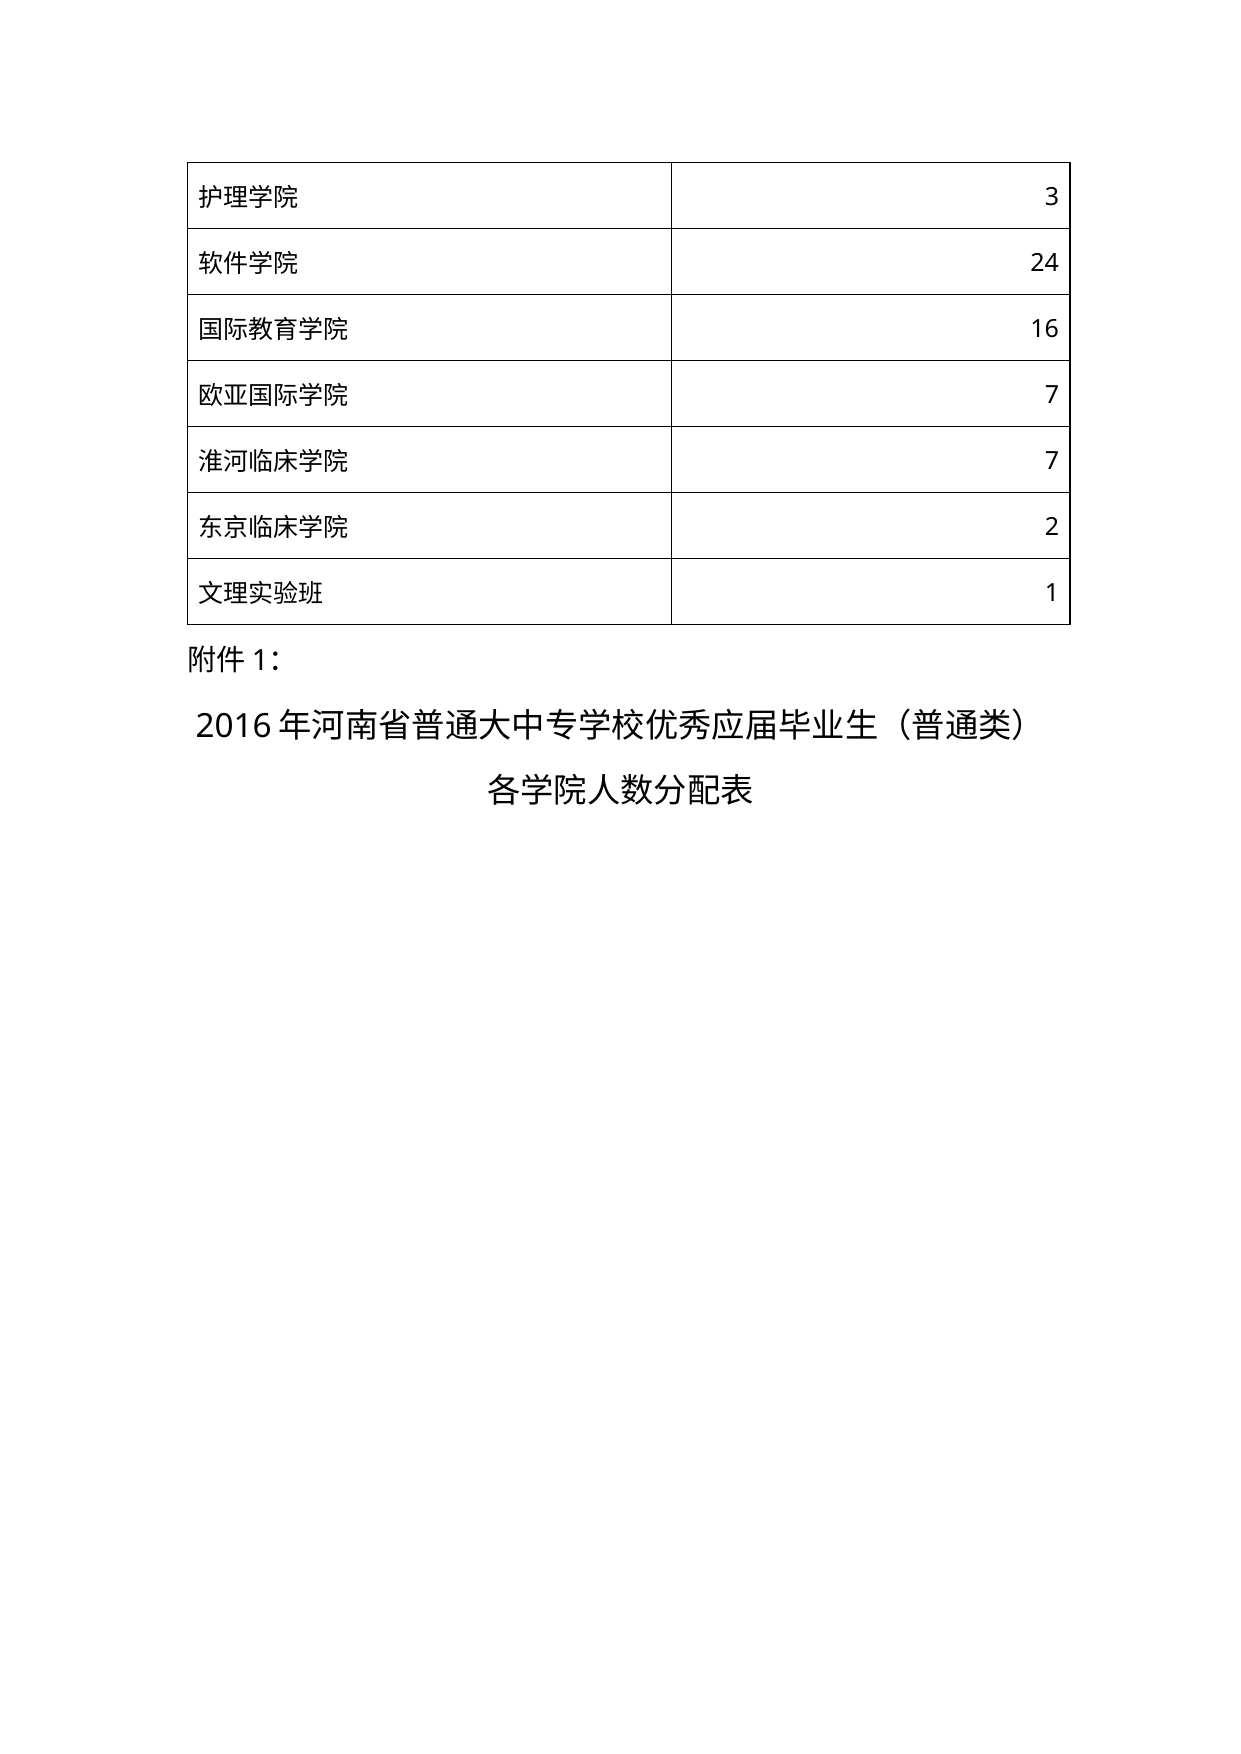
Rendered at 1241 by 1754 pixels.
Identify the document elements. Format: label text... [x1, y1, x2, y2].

table_cell 7 [672, 427, 1069, 492]
table_cell 1 [672, 559, 1069, 624]
table_cell 软件学院 [188, 229, 671, 294]
table_cell 2 [672, 493, 1069, 558]
table_cell 24 [672, 229, 1069, 294]
table_cell 国际教育学院 [188, 295, 671, 360]
table_cell 东京临床学院 [188, 493, 671, 558]
text 附件1： [187, 625, 1053, 690]
table_cell 欧亚国际学院 [188, 361, 671, 426]
text 2016年河南省普通大中专学校优秀应届毕业生（普通类）各学院人数分配表 [187, 690, 1053, 820]
table_cell 16 [672, 295, 1069, 360]
table_cell 文理实验班 [188, 559, 671, 624]
table_cell 淮河临床学院 [188, 427, 671, 492]
table_cell 7 [672, 361, 1069, 426]
table_cell 3 [672, 163, 1069, 228]
table_cell 护理学院 [188, 163, 671, 228]
